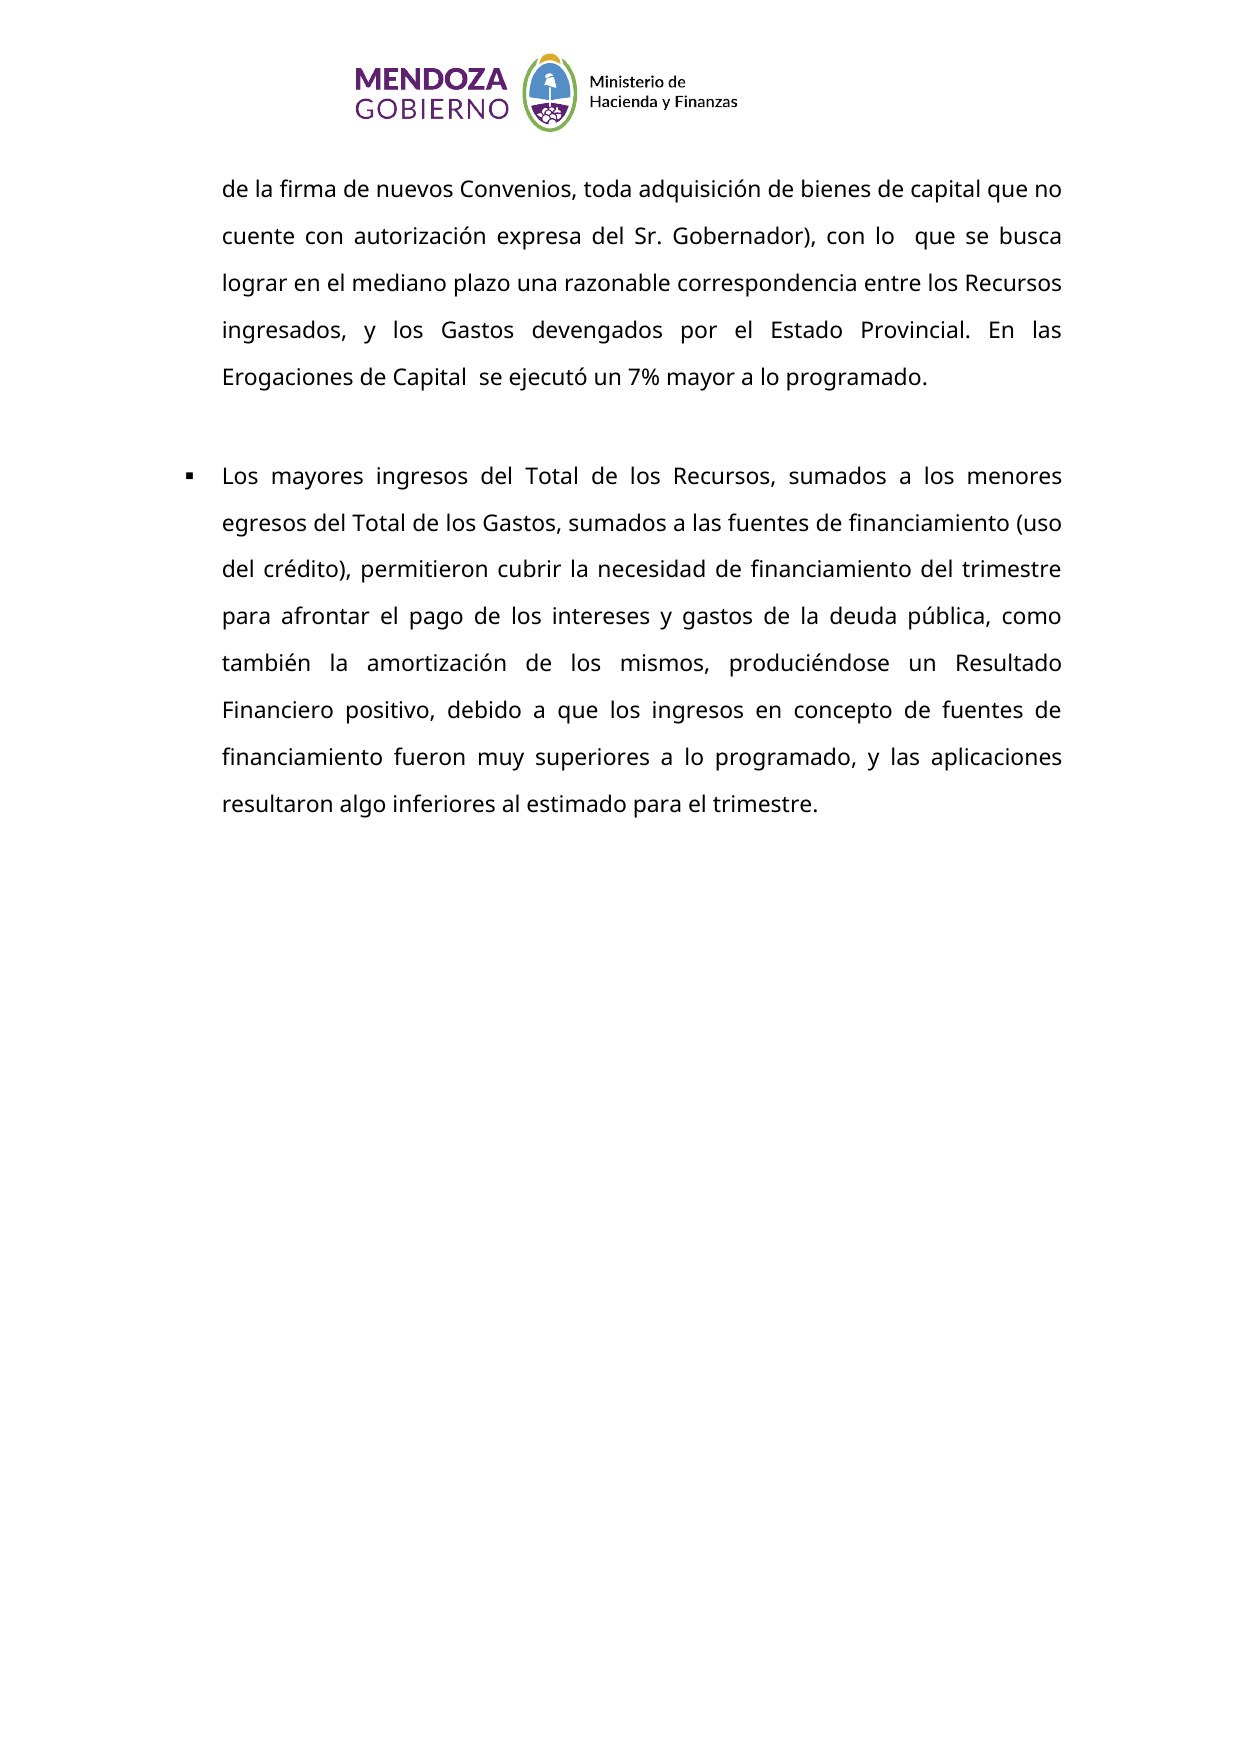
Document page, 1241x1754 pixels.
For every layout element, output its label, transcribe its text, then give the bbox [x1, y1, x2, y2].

picture [103, 29, 990, 156]
list Los mayores ingresos del Total de los Recursos, sumados a los menores egresos del Total de los Gastos, sumados a las fuentes de financiamiento (uso del crédito), permitieron cubrir la necesidad de financiamiento del trimestre para afrontar el pago de los intereses y gastos de la deuda pública, como también la amortización de los mismos, produciéndose un Resultado Financiero positivo, debido a que los ingresos en concepto de fuentes de financiamiento fueron muy superiores a lo programado, y las aplicaciones resultaron algo inferiores al estimado para el trimestre. [184, 459, 1063, 819]
